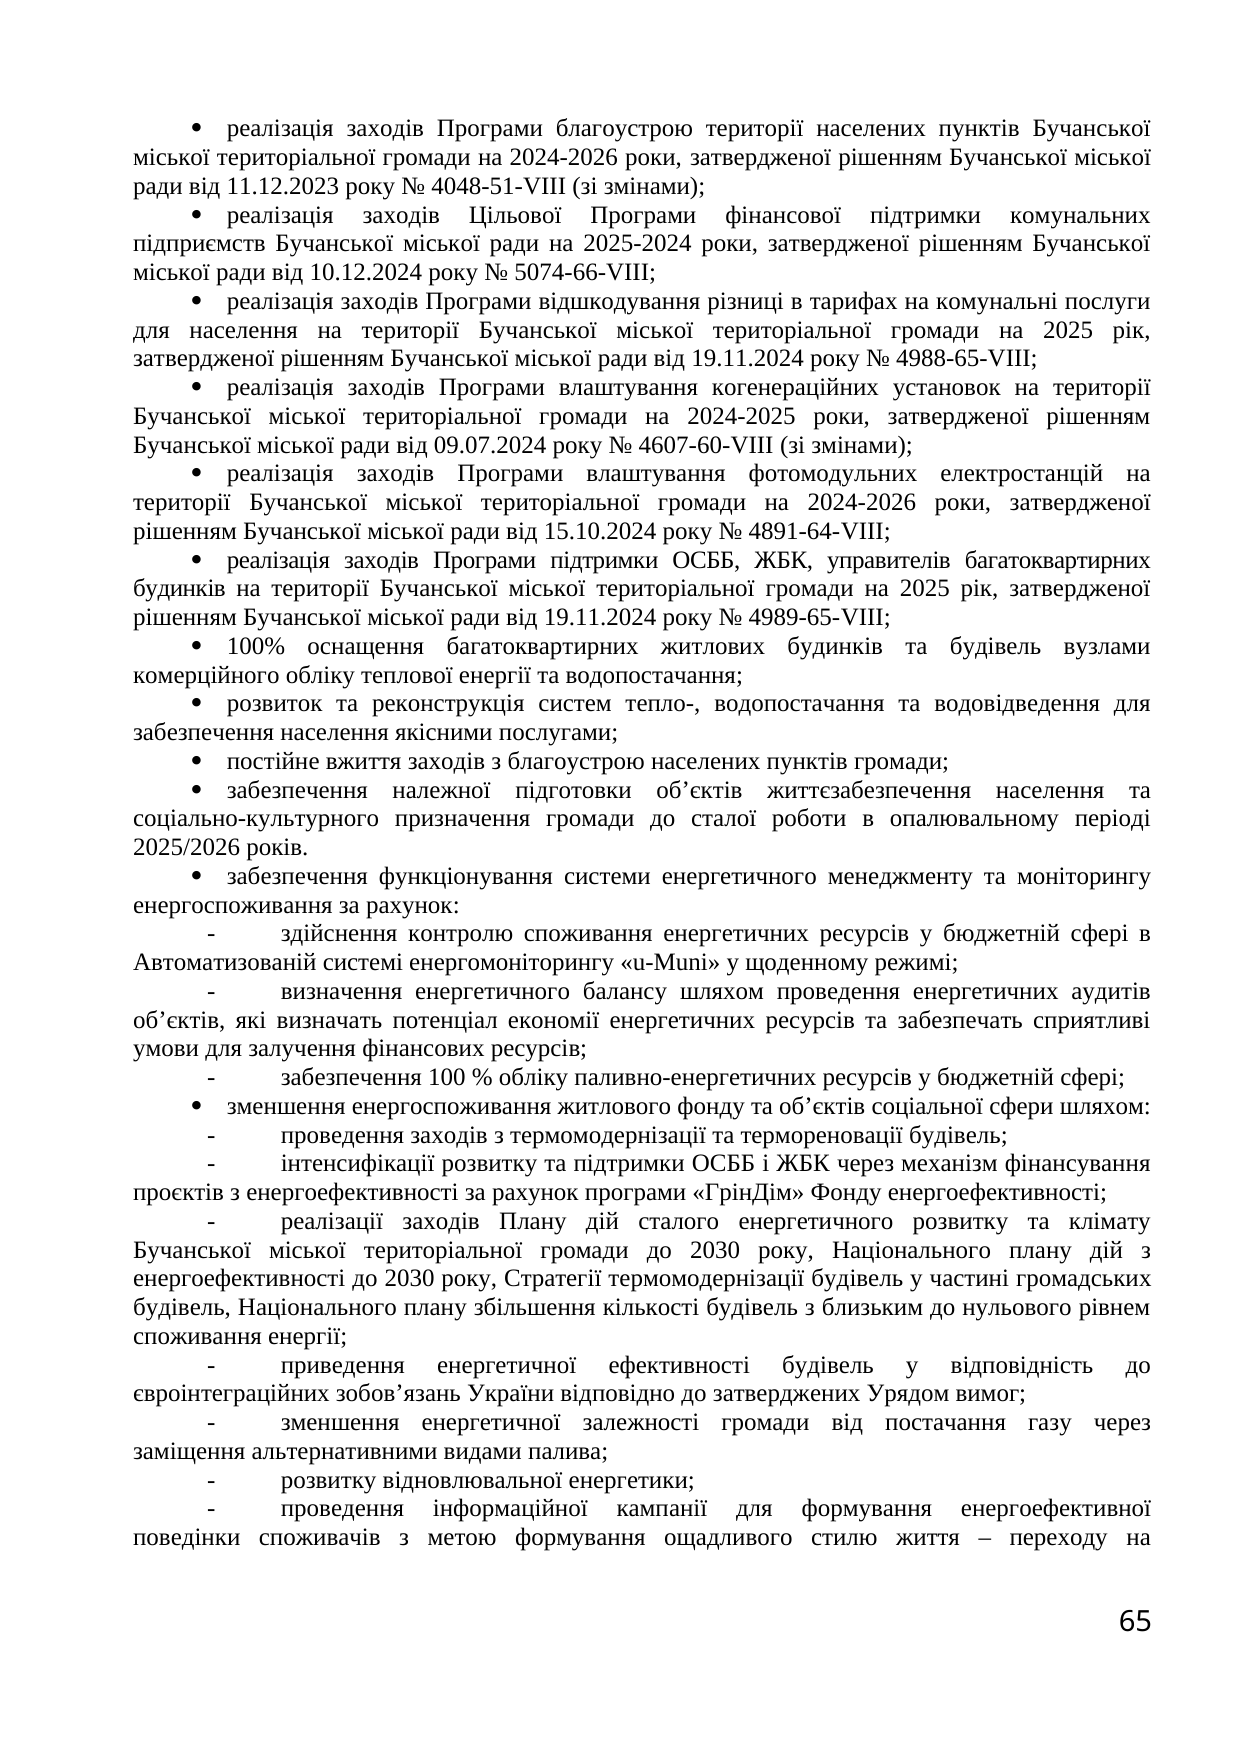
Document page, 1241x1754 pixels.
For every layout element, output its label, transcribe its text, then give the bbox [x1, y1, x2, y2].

list забезпечення функціонування системи енергетичного менеджменту та моніторингу енергоспоживання за рахунок: [133, 976, 1152, 1033]
list забезпечення 100 % обліку паливно-енергетичних ресурсів у бюджетній сфері; [133, 1177, 1152, 1206]
list розвиток та реконструкція систем тепло-, водопостачання та водовідведення для забезпечення населення якісними послугами; [133, 803, 1152, 861]
list реалізація заходів Регіональної програми розвитку житлово-комунального господарства, енергоефективної трансформації та енергобезпеки Київської області на 2023-2027 роки, затвердженої рішенням Київської обласної ради від 09 червня 2023 року № 554-18-VIII; [133, 113, 1152, 228]
list зменшення енергетичної залежності громади від постачання газу через заміщення альтернативними видами палива; [133, 1522, 1152, 1580]
list проведення заходів з термомодернізації та термореновації будівель; [133, 1235, 1152, 1263]
list 100% оснащення багатоквартирних житлових будинків та будівель вузлами комерційного обліку теплової енергії та водопостачання; [133, 746, 1152, 803]
list реалізації заходів Плану дій сталого енергетичного розвитку та клімату Бучанської міської територіальної громади до 2030 року, Національного плану дій з енергоефективності до 2030 року, Стратегії термомодернізації будівель у частині громадських будівель, Національного плану збільшення кількості будівель з близьким до нульового рівнем споживання енергії; [133, 1321, 1152, 1465]
list реалізація заходів Програми влаштування фотомодульних електростанцій на території Бучанської міської територіальної громади на 2024-2026 роки, затвердженої рішенням Бучанської міської ради від 15.10.2024 року № 4891-64-VIII; [133, 573, 1152, 660]
list реалізація заходів Програми підтримки ОСББ, ЖБК, управителів багатоквартирних будинків на території Бучанської міської територіальної громади на 2025 рік, затвердженої рішенням Бучанської міської ради від 19.11.2024 року № 4989-65-VIII; [133, 660, 1152, 746]
list забезпечення належної підготовки об’єктів життєзабезпечення населення та соціально-культурного призначення громади до сталої роботи в опалювальному періоді 2025/2026 років. [133, 890, 1152, 976]
list реалізація заходів Програми благоустрою території населених пунктів Бучанської міської територіальної громади на 2024-2026 роки, затвердженої рішенням Бучанської міської ради від 11.12.2023 року № 4048-51-VIII (зі змінами); [133, 228, 1152, 315]
list приведення енергетичної ефективності будівель у відповідність до євроінтеграційних зобов’язань України відповідно до затверджених Урядом вимог; [133, 1465, 1152, 1522]
list інтенсифікації розвитку та підтримки ОСББ і ЖБК через механізм фінансування проєктів з енергоефективності за рахунок програми «ГрінДім» Фонду енергоефективності; [133, 1263, 1152, 1321]
list реалізація заходів Цільової Програми фінансової підтримки комунальних підприємств Бучанської міської ради на 2025-2024 роки, затвердженої рішенням Бучанської міської ради від 10.12.2024 року № 5074-66-VIII; [133, 315, 1152, 401]
list здійснення контролю споживання енергетичних ресурсів у бюджетній сфері в Автоматизованій системі енергомоніторингу «u-Muni» у щоденному режимі; [133, 1033, 1152, 1091]
list реалізація заходів Програми відшкодування різниці в тарифах на комунальні послуги для населення на території Бучанської міської територіальної громади на 2025 рік, затвердженої рішенням Бучанської міської ради від 19.11.2024 року № 4988-65-VIII; [133, 401, 1152, 487]
list зменшення енергоспоживання житлового фонду та об’єктів соціальної сфери шляхом: [133, 1206, 1152, 1235]
list визначення енергетичного балансу шляхом проведення енергетичних аудитів об’єктів, які визначать потенціал економії енергетичних ресурсів та забезпечать сприятливі умови для залучення фінансових ресурсів; [133, 1091, 1152, 1177]
list реалізація заходів Програми влаштування когенераційних установок на території Бучанської міської територіальної громади на 2024-2025 роки, затвердженої рішенням Бучанської міської ради від 09.07.2024 року № 4607-60-VIII (зі змінами); [133, 487, 1152, 573]
list постійне вжиття заходів з благоустрою населених пунктів громади; [133, 861, 1152, 890]
